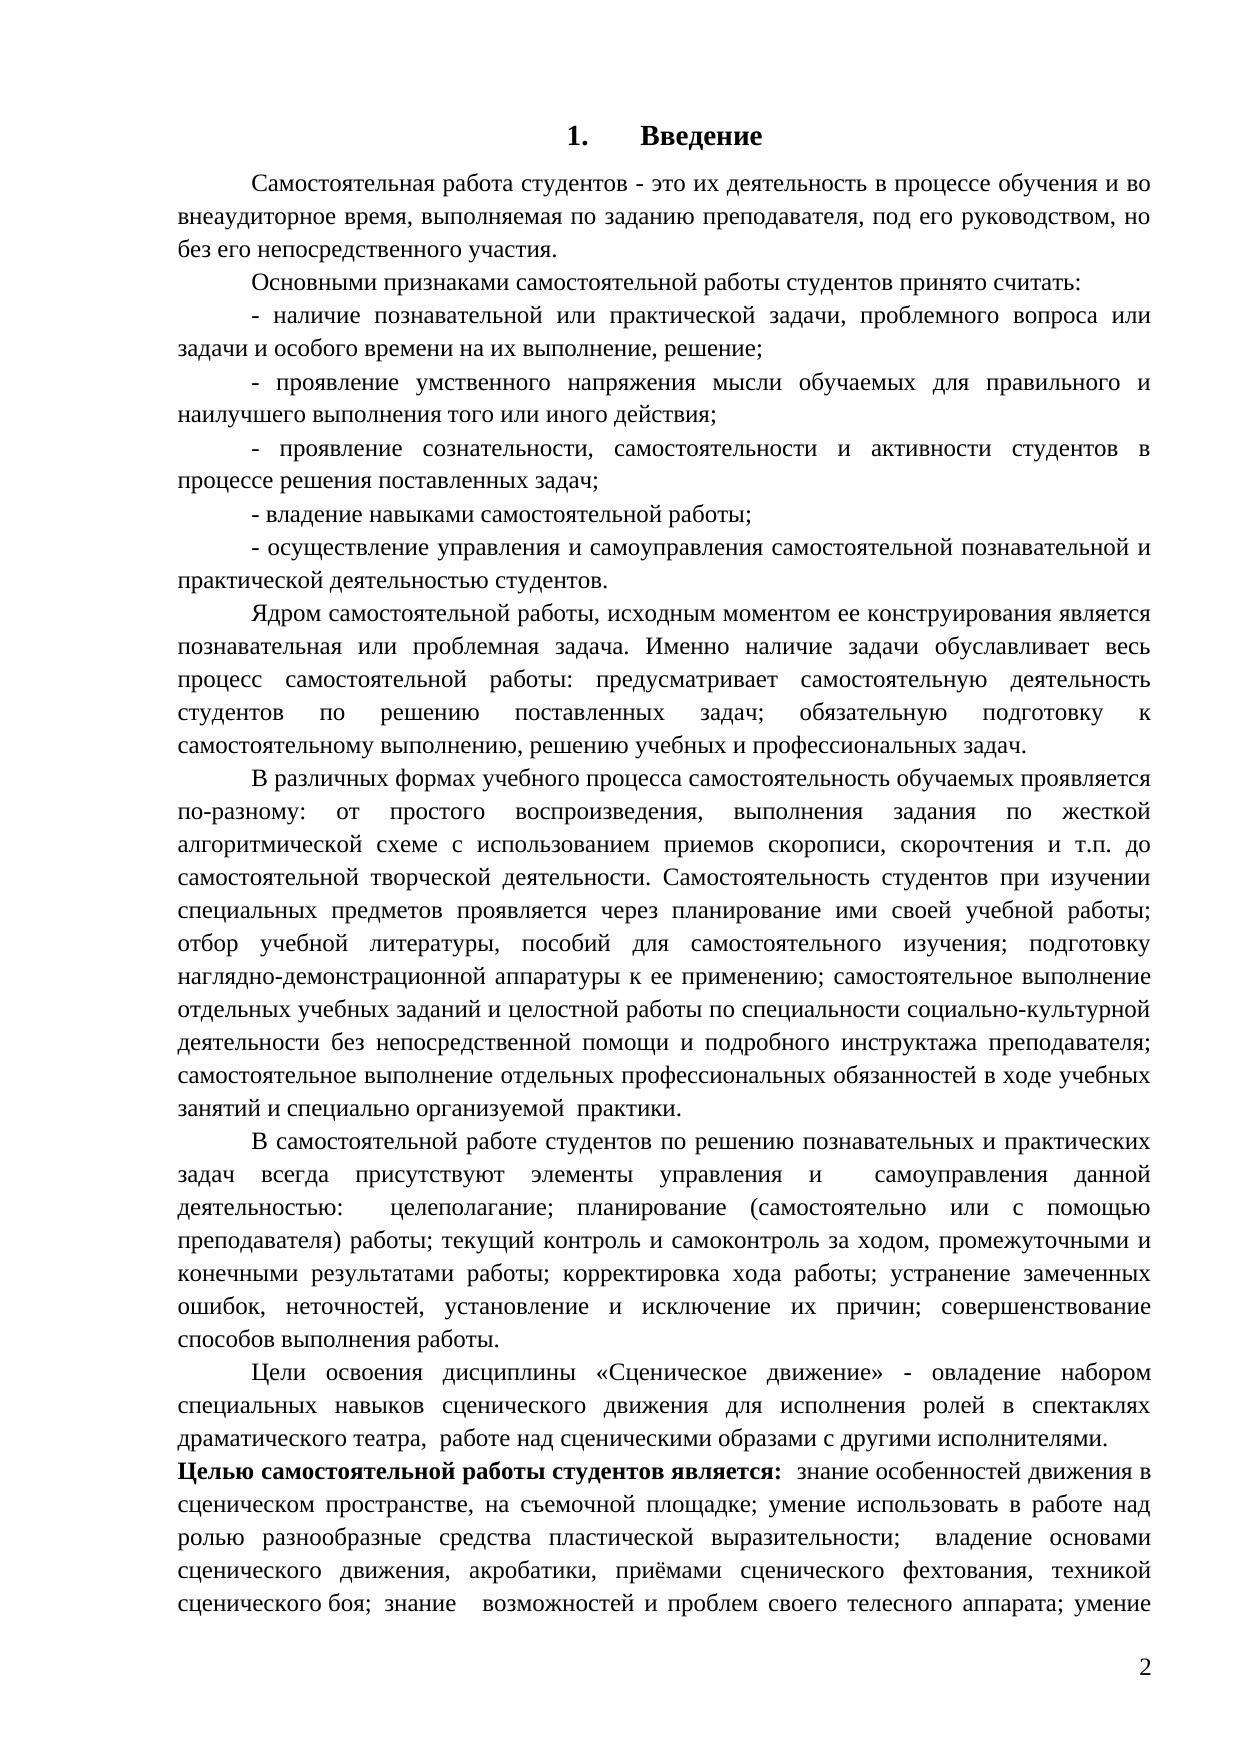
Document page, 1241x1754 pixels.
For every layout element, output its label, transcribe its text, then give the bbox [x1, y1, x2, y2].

text Ядром самостоятельной работы, исходным моментом ее конструирования является познавательная или проблемная задача. Именно наличие задачи обуславливает весь процесс самостоятельной работы: предусматривает самостоятельную деятельность студентов по решению поставленных задач; обязательную подготовку к самостоятельному выполнению, решению учебных и профессиональных задач. [177, 598, 1152, 758]
text - владение навыками самостоятельной работы; [177, 499, 1152, 527]
text Цели освоения дисциплины «Сценическое движение» - овладение набором специальных навыков сценического движения для исполнения ролей в спектаклях драматического театра, работе над сценическими образами с другими исполнителями. [177, 1357, 1152, 1452]
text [177, 1456, 1152, 1617]
text - проявление сознательности, самостоятельности и активности студентов в процессе решения поставленных задач; [177, 433, 1152, 494]
text - осуществление управления и самоуправления самостоятельной познавательной и практической деятельностью студентов. [177, 532, 1152, 593]
text 1. Введение [177, 118, 1152, 152]
text - наличие познавательной или практической задачи, проблемного вопроса или задачи и особого времени на их выполнение, решение; [177, 301, 1152, 362]
text - проявление умственного напряжения мысли обучаемых для правильного и наилучшего выполнения того или иного действия; [177, 367, 1152, 428]
text Основными признаками самостоятельной работы студентов принято считать: [177, 267, 1152, 296]
text В самостоятельной работе студентов по решению познавательных и практических задач всегда присутствуют элементы управления и самоуправления данной деятельностью: целеполагание; планирование (самостоятельно или с помощью преподавателя) работы; текущий контроль и самоконтроль за ходом, промежуточными и конечными результатами работы; корректировка хода работы; устранение замеченных ошибок, неточностей, установление и исключение их причин; совершенствование способов выполнения работы. [177, 1126, 1152, 1353]
text Самостоятельная работа студентов - это их деятельность в процессе обучения и во внеаудиторное время, выполняемая по заданию преподавателя, под его руководством, но без его непосредственного участия. [177, 168, 1152, 263]
text В различных формах учебного процесса самостоятельность обучаемых проявляется по-разному: от простого воспроизведения, выполнения задания по жесткой алгоритмической схеме с использованием приемов скорописи, скорочтения и т.п. до самостоятельной творческой деятельности. Самостоятельность студентов при изучении специальных предметов проявляется через планирование ими своей учебной работы; отбор учебной литературы, пособий для самостоятельного изучения; подготовку наглядно-демонстрационной аппаратуры к ее применению; самостоятельное выполнение отдельных учебных заданий и целостной работы по специальности социально-культурной деятельности без непосредственной помощи и подробного инструктажа преподавателя; самостоятельное выполнение отдельных профессиональных обязанностей в ходе учебных занятий и специально организуемой практики. [177, 763, 1152, 1122]
